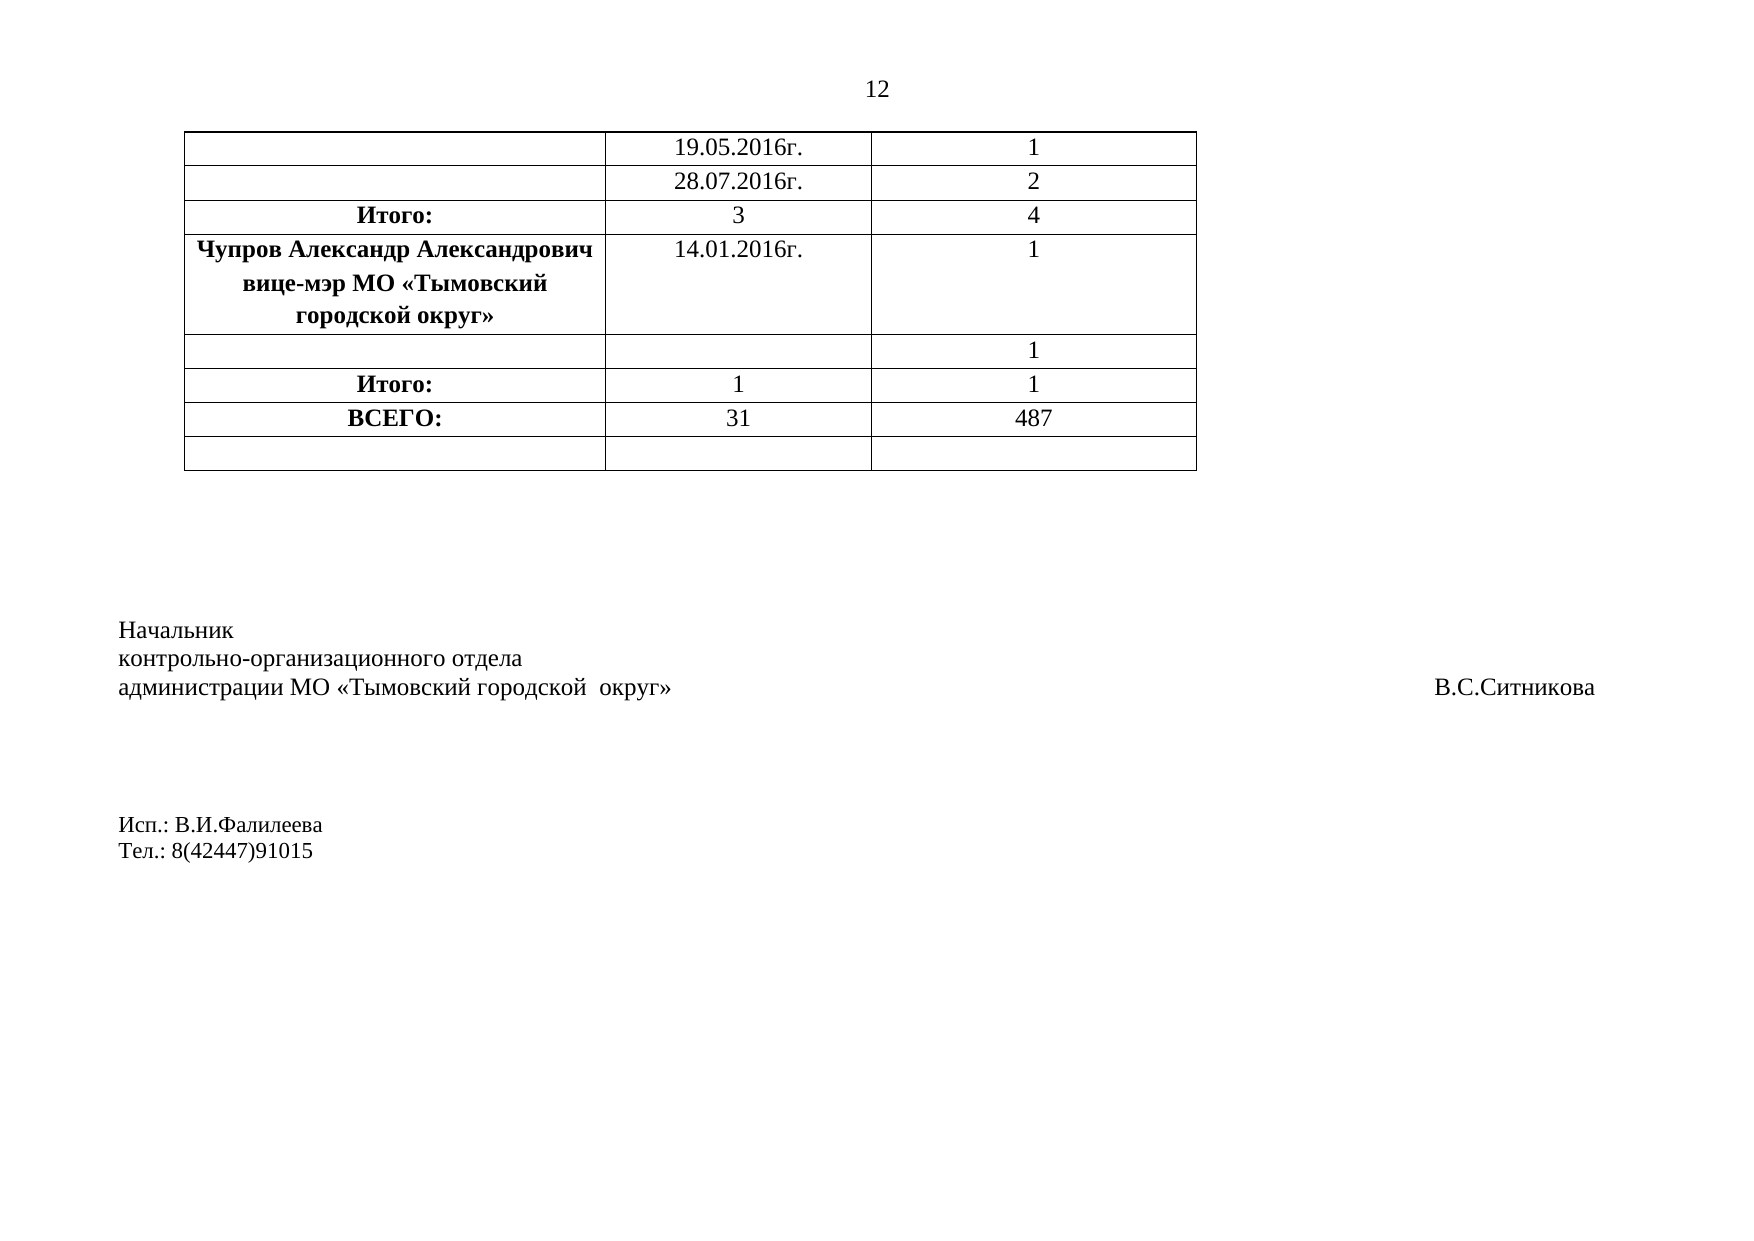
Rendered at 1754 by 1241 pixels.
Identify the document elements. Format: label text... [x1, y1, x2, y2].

table_cell [185, 437, 605, 470]
text администрации МО «Тымовский городской округ» В.С.Ситникова [118, 672, 1636, 701]
table_cell Чупров Александр Александрович вице-мэр МО «Тымовский городской округ» [185, 235, 605, 334]
table_cell [872, 437, 1196, 470]
table_cell 31 [606, 403, 871, 436]
table_cell ВСЕГО: [185, 403, 605, 436]
table_cell 3 [606, 201, 871, 233]
text Исп.: В.И.Фалилеева [118, 811, 1636, 837]
table_cell 28.07.2016г. [606, 166, 871, 199]
text Начальник [118, 615, 1636, 643]
text Тел.: 8(42447)91015 [118, 837, 1636, 864]
table_cell 1 [872, 133, 1196, 165]
table_cell 1 [872, 335, 1196, 368]
table_cell [185, 335, 605, 368]
table_cell [606, 437, 871, 470]
table_cell 2 [872, 166, 1196, 199]
table_cell [185, 166, 605, 199]
table_cell 487 [872, 403, 1196, 436]
table_cell [185, 133, 605, 165]
table_cell 1 [872, 369, 1196, 402]
table_cell 19.05.2016г. [606, 133, 871, 165]
table_cell Итого: [185, 369, 605, 402]
table_cell [606, 335, 871, 368]
table_cell 1 [606, 369, 871, 402]
table_cell 14.01.2016г. [606, 235, 871, 334]
table_cell 4 [872, 201, 1196, 233]
text контрольно-организационного отдела [118, 643, 1636, 672]
table_cell 1 [872, 235, 1196, 334]
table_cell Итого: [185, 201, 605, 233]
